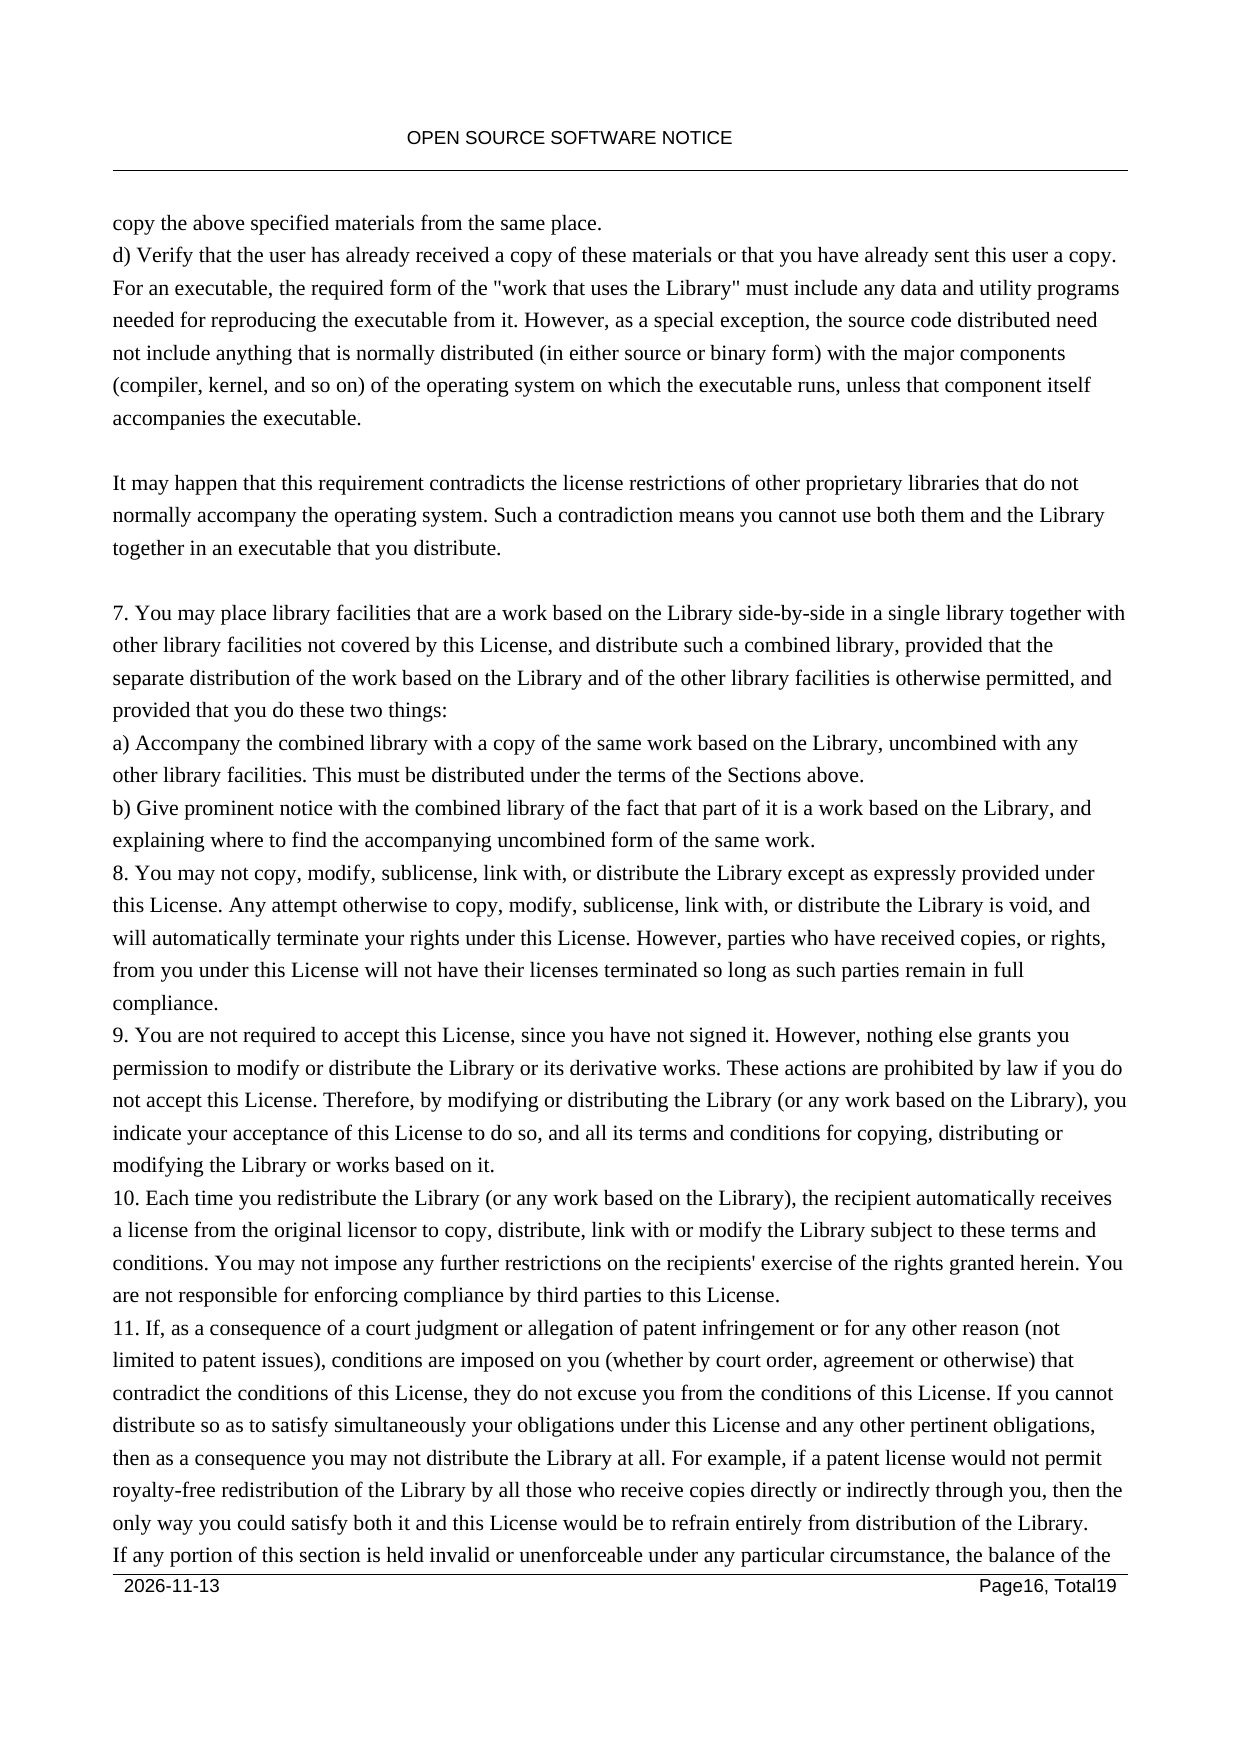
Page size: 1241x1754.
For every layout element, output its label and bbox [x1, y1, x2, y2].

text [112, 206, 1128, 1571]
